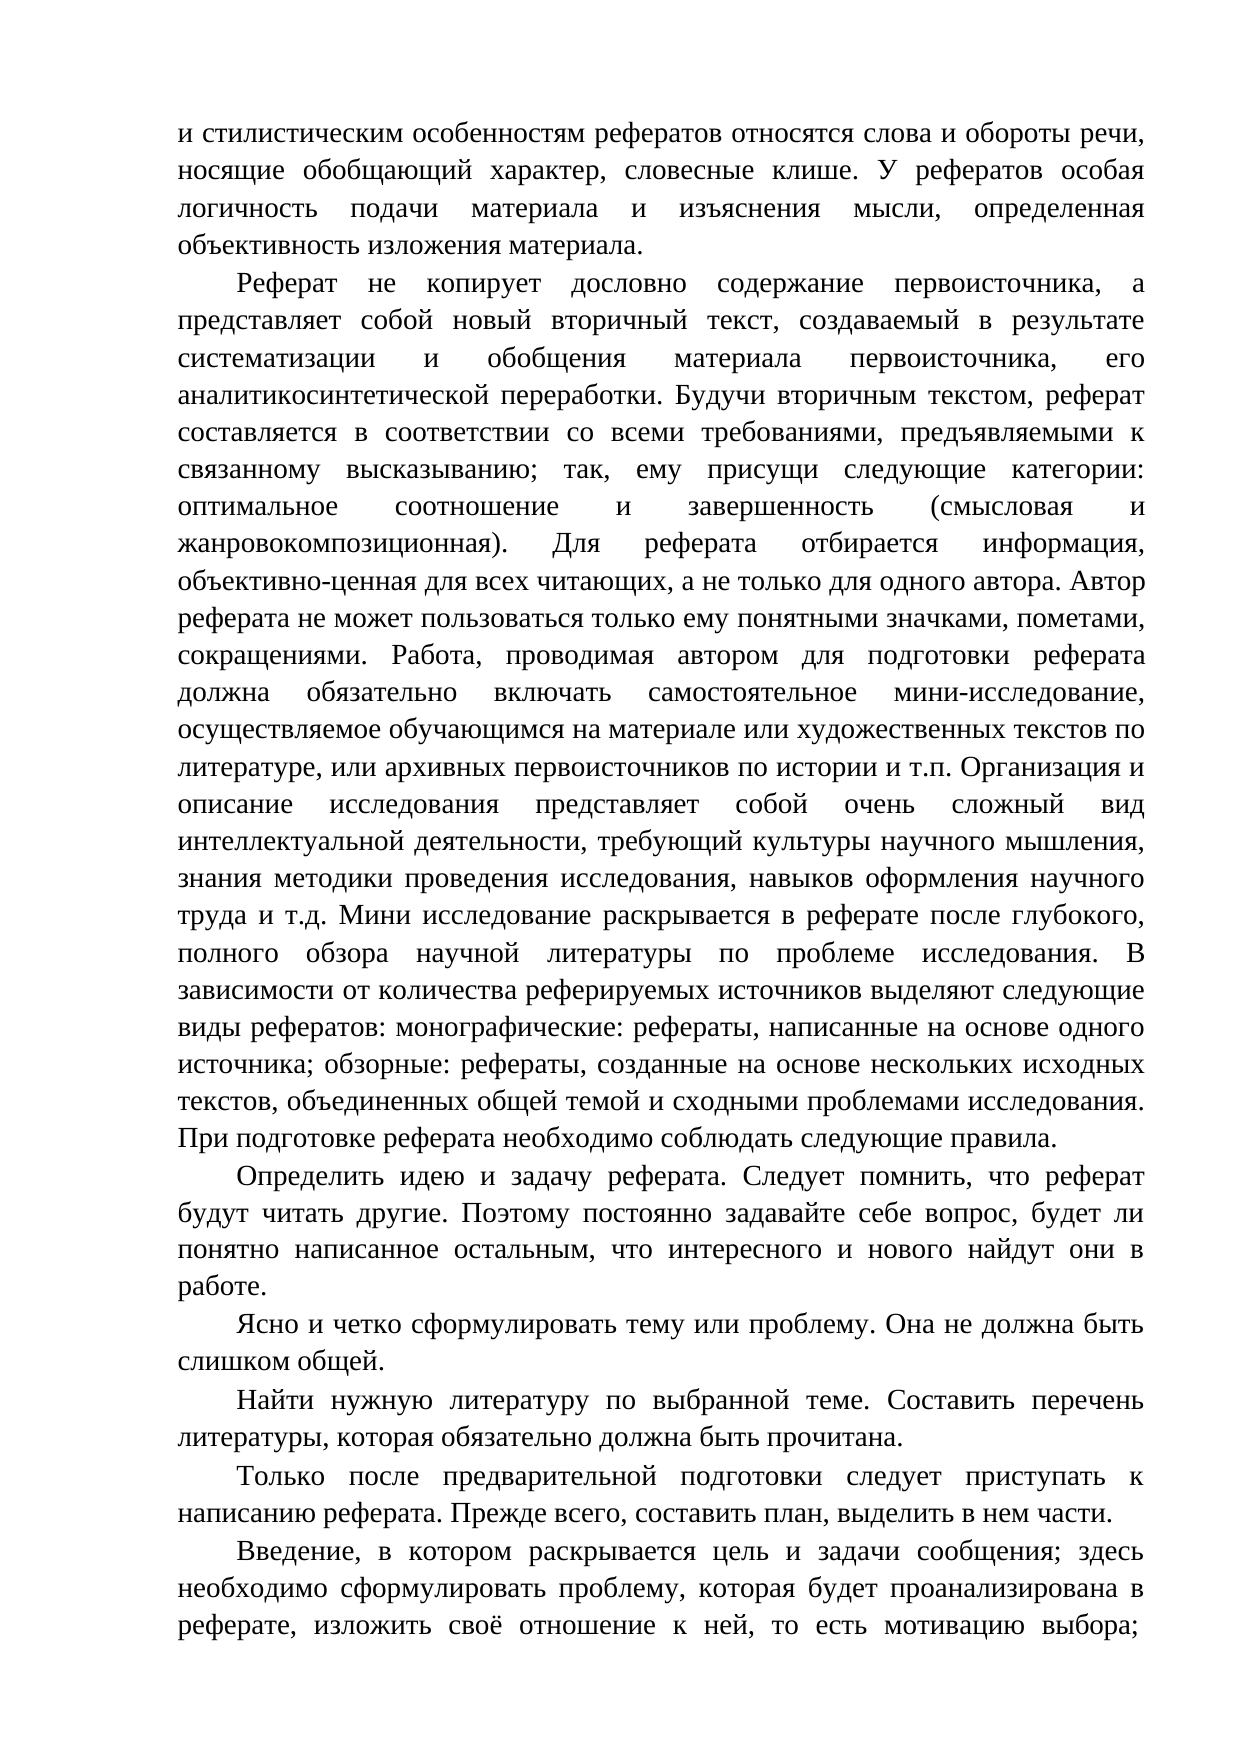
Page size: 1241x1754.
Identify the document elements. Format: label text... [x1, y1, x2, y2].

text Определить идею и задачу реферата. Следует помнить, что реферат будут читать другие. Поэтому постоянно задавайте себе вопрос, будет ли понятно написанное остальным, что интересного и нового найдут они в работе. [177, 1158, 1145, 1302]
text Введение, в котором раскрывается цель и задачи сообщения; здесь необходимо сформулировать проблему, которая будет проанализирована в реферате, изложить своё отношение к ней, то есть мотивацию выбора; [177, 1533, 1145, 1641]
text Найти нужную литературу по выбранной теме. Составить перечень литературы, которая обязательно должна быть прочитана. [177, 1382, 1145, 1452]
text и стилистическим особенностям рефератов относятся слова и обороты речи, носящие обобщающий характер, словесные клише. У рефератов особая логичность подачи материала и изъяснения мысли, определенная объективность изложения материала. [177, 115, 1145, 260]
text Реферат не копирует дословно содержание первоисточника, а представляет собой новый вторичный текст, создаваемый в результате систематизации и обобщения материала первоисточника, его аналитикосинтетической переработки. Будучи вторичным текстом, реферат составляется в соответствии со всеми требованиями, предъявляемыми к связанному высказыванию; так, ему присущи следующие категории: оптимальное соотношение и завершенность (смысловая и жанровокомпозиционная). Для реферата отбирается информация, объективно-ценная для всех читающих, а не только для одного автора. Автор реферата не может пользоваться только ему понятными значками, пометами, сокращениями. Работа, проводимая автором для подготовки реферата должна обязательно включать самостоятельное мини-исследование, осуществляемое обучающимся на материале или художественных текстов по литературе, или архивных первоисточников по истории и т.п. Организация и описание исследования представляет собой очень сложный вид интеллектуальной деятельности, требующий культуры научного мышления, знания методики проведения исследования, навыков оформления научного труда и т.д. Мини исследование раскрывается в реферате после глубокого, полного обзора научной литературы по проблеме исследования. В зависимости от количества реферируемых источников выделяют следующие виды рефератов: монографические: рефераты, написанные на основе одного источника; обзорные: рефераты, созданные на основе нескольких исходных текстов, объединенных общей темой и сходными проблемами исследования. При подготовке реферата необходимо соблюдать следующие правила. [177, 265, 1146, 1154]
text Ясно и четко сформулировать тему или проблему. Она не должна быть слишком общей. [177, 1306, 1145, 1377]
text Только после предварительной подготовки следует приступать к написанию реферата. Прежде всего, составить план, выделить в нем части. [177, 1458, 1145, 1528]
